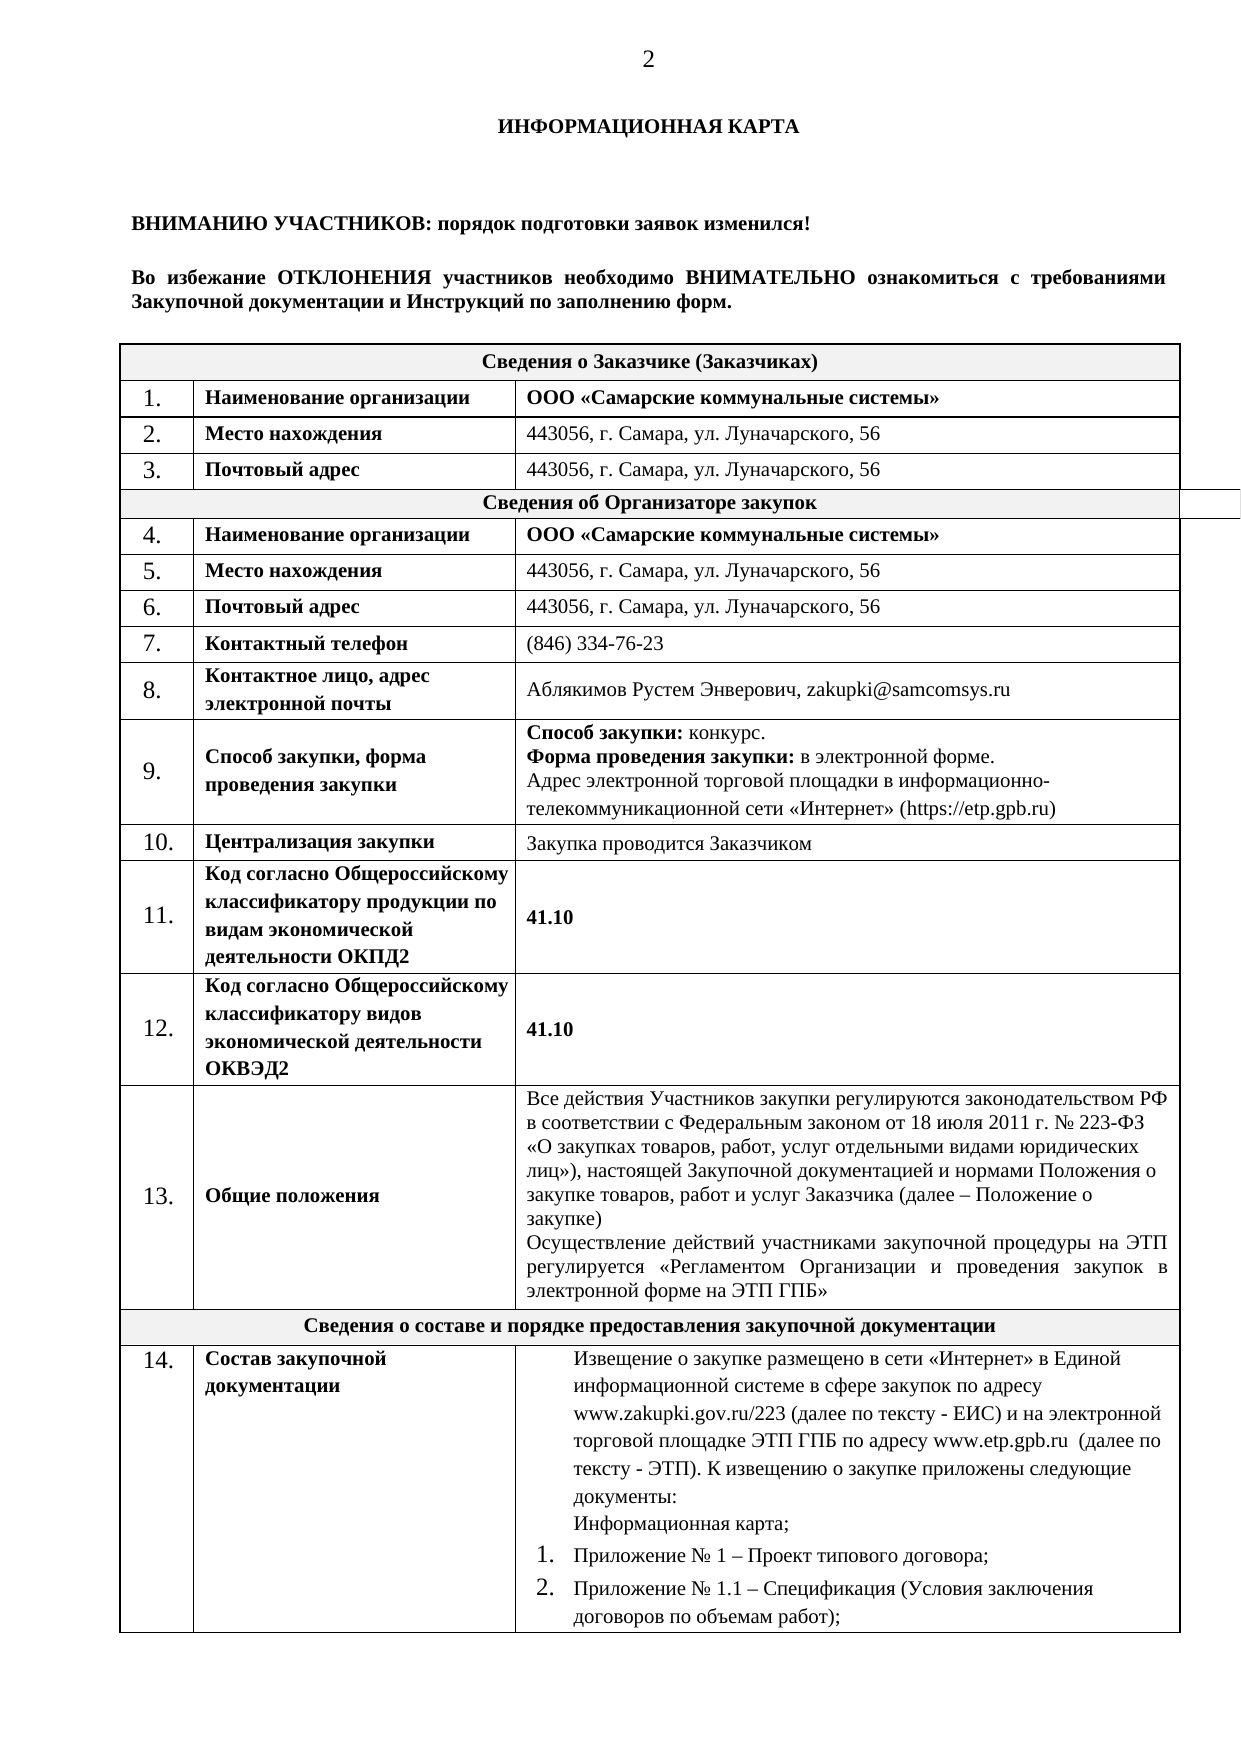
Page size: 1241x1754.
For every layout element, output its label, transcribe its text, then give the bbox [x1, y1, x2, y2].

table_cell 443056, г. Самара, ул. Луначарского, 56 [516, 454, 1179, 488]
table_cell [194, 1346, 515, 1632]
table_cell Почтовый адрес [194, 454, 515, 488]
table_cell 443056, г. Самара, ул. Луначарского, 56 [516, 591, 1179, 626]
table_cell [121, 825, 193, 860]
table_cell Код согласно Общероссийскому классификатору видов экономической деятельности ОКВЭД2 [194, 974, 515, 1084]
table_header Сведения о Заказчике (Заказчиках) [121, 345, 1179, 380]
table_cell [121, 519, 193, 554]
table_cell Контактный телефон [194, 627, 515, 662]
table_cell [121, 1346, 193, 1632]
table_cell (846) 334-76-23 [516, 627, 1179, 662]
table_cell Централизация закупки [194, 825, 515, 860]
table_cell Все действия Участников закупки регулируются законодательством РФ в соответствии с Федеральным законом от 18 июля 2011 г. № 223-ФЗ «О закупках товаров, работ, услуг отдельными видами юридических лиц»), настоящей Закупочной документацией и нормами Положения о закупке товаров, работ и услуг Заказчика (далее – Положение о закупке) Осуществление действий участниками закупочной процедуры на ЭТП регулируется «Регламентом Организации и проведения закупок в электронной форме на ЭТП ГПБ» [516, 1086, 1179, 1308]
table_cell [121, 720, 193, 824]
table_cell [1180, 490, 1240, 518]
table_cell [121, 454, 193, 488]
table_cell Код согласно Общероссийскому классификатору продукции по видам экономической деятельности ОКПД2 [194, 861, 515, 972]
table_cell ООО «Самарские коммунальные системы» [516, 381, 1179, 416]
table_cell Способ закупки, форма проведения закупки [194, 720, 515, 824]
table_cell Наименование организации [194, 381, 515, 416]
table_cell [121, 1086, 193, 1308]
table_cell Место нахождения [194, 418, 515, 452]
table_cell 41.10 [516, 861, 1179, 972]
text ИНФОРМАЦИОННАЯ КАРТА [131, 114, 1166, 138]
table_cell Сведения об Организаторе закупок [121, 490, 1179, 518]
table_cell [516, 1346, 1179, 1632]
table_cell Почтовый адрес [194, 591, 515, 626]
table_cell Сведения о составе и порядке предоставления закупочной документации [121, 1310, 1179, 1344]
table_cell Общие положения [194, 1086, 515, 1308]
table_cell Наименование организации [194, 519, 515, 554]
table_cell Аблякимов Рустем Энверович, zakupki@samcomsys.ru [516, 663, 1179, 719]
table_cell [121, 627, 193, 662]
table_cell [121, 974, 193, 1084]
table_cell 443056, г. Самара, ул. Луначарского, 56 [516, 555, 1179, 590]
table_cell [121, 381, 193, 416]
table_cell Контактное лицо, адрес электронной почты [194, 663, 515, 719]
text Во избежание ОТКЛОНЕНИЯ участников необходимо ВНИМАТЕЛЬНО ознакомиться с требованиями Закупочной документации и Инструкций по заполнению форм. [131, 265, 1166, 313]
table_cell [121, 555, 193, 590]
table_cell Место нахождения [194, 555, 515, 590]
table_cell [121, 591, 193, 626]
table_cell [121, 418, 193, 452]
table_cell Способ закупки: конкурс. Форма проведения закупки: в электронной форме. Адрес электронной торговой площадки в информационно-телекоммуникационной сети «Интернет» (https://etp.gpb.ru) [516, 720, 1179, 824]
table_cell [121, 861, 193, 972]
table_cell 41.10 [516, 974, 1179, 1084]
table_cell 443056, г. Самара, ул. Луначарского, 56 [516, 418, 1179, 452]
table_cell [121, 663, 193, 719]
table_cell ООО «Самарские коммунальные системы» [516, 519, 1179, 554]
table_cell Закупка проводится Заказчиком [516, 825, 1179, 860]
text ВНИМАНИЮ УЧАСТНИКОВ: порядок подготовки заявок изменился! [131, 211, 1166, 234]
